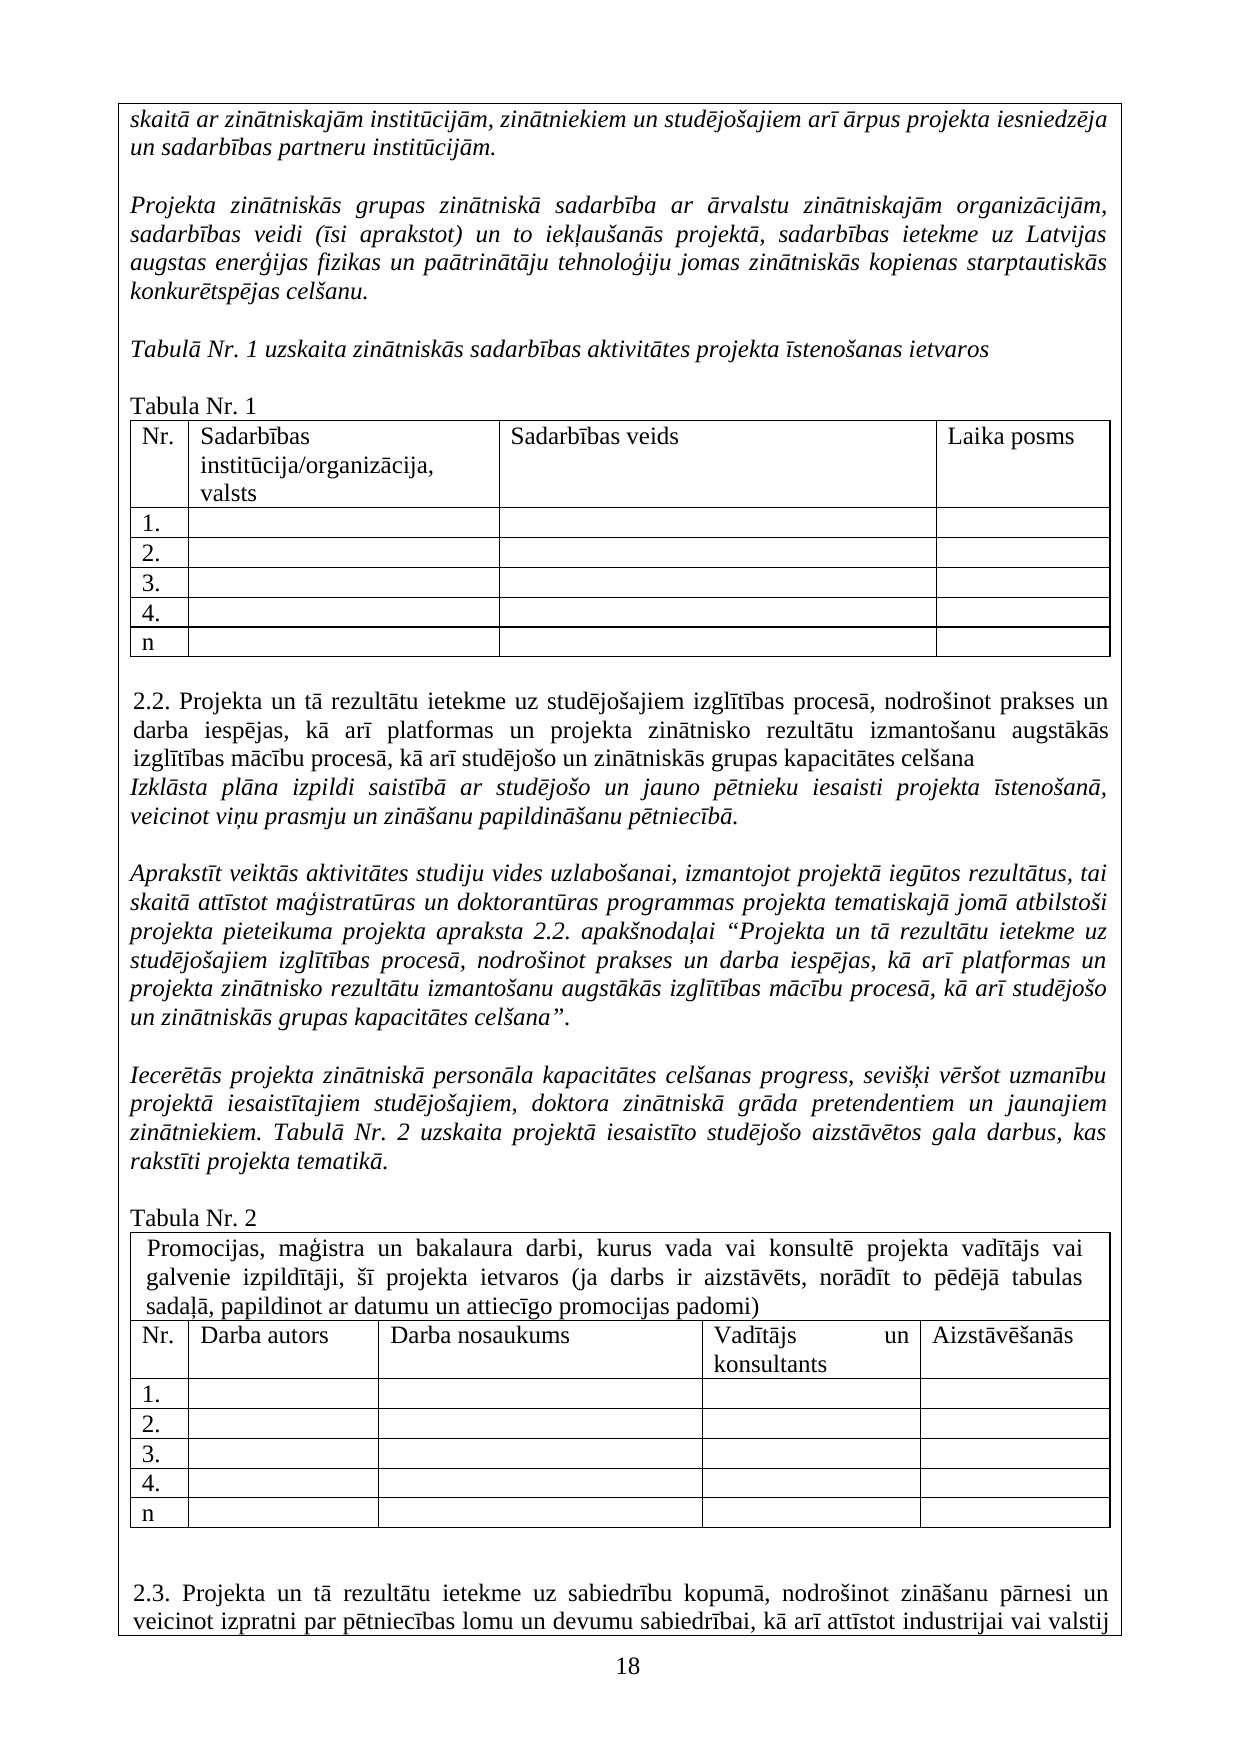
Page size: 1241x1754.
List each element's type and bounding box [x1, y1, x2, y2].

table_header [119, 104, 1121, 1635]
